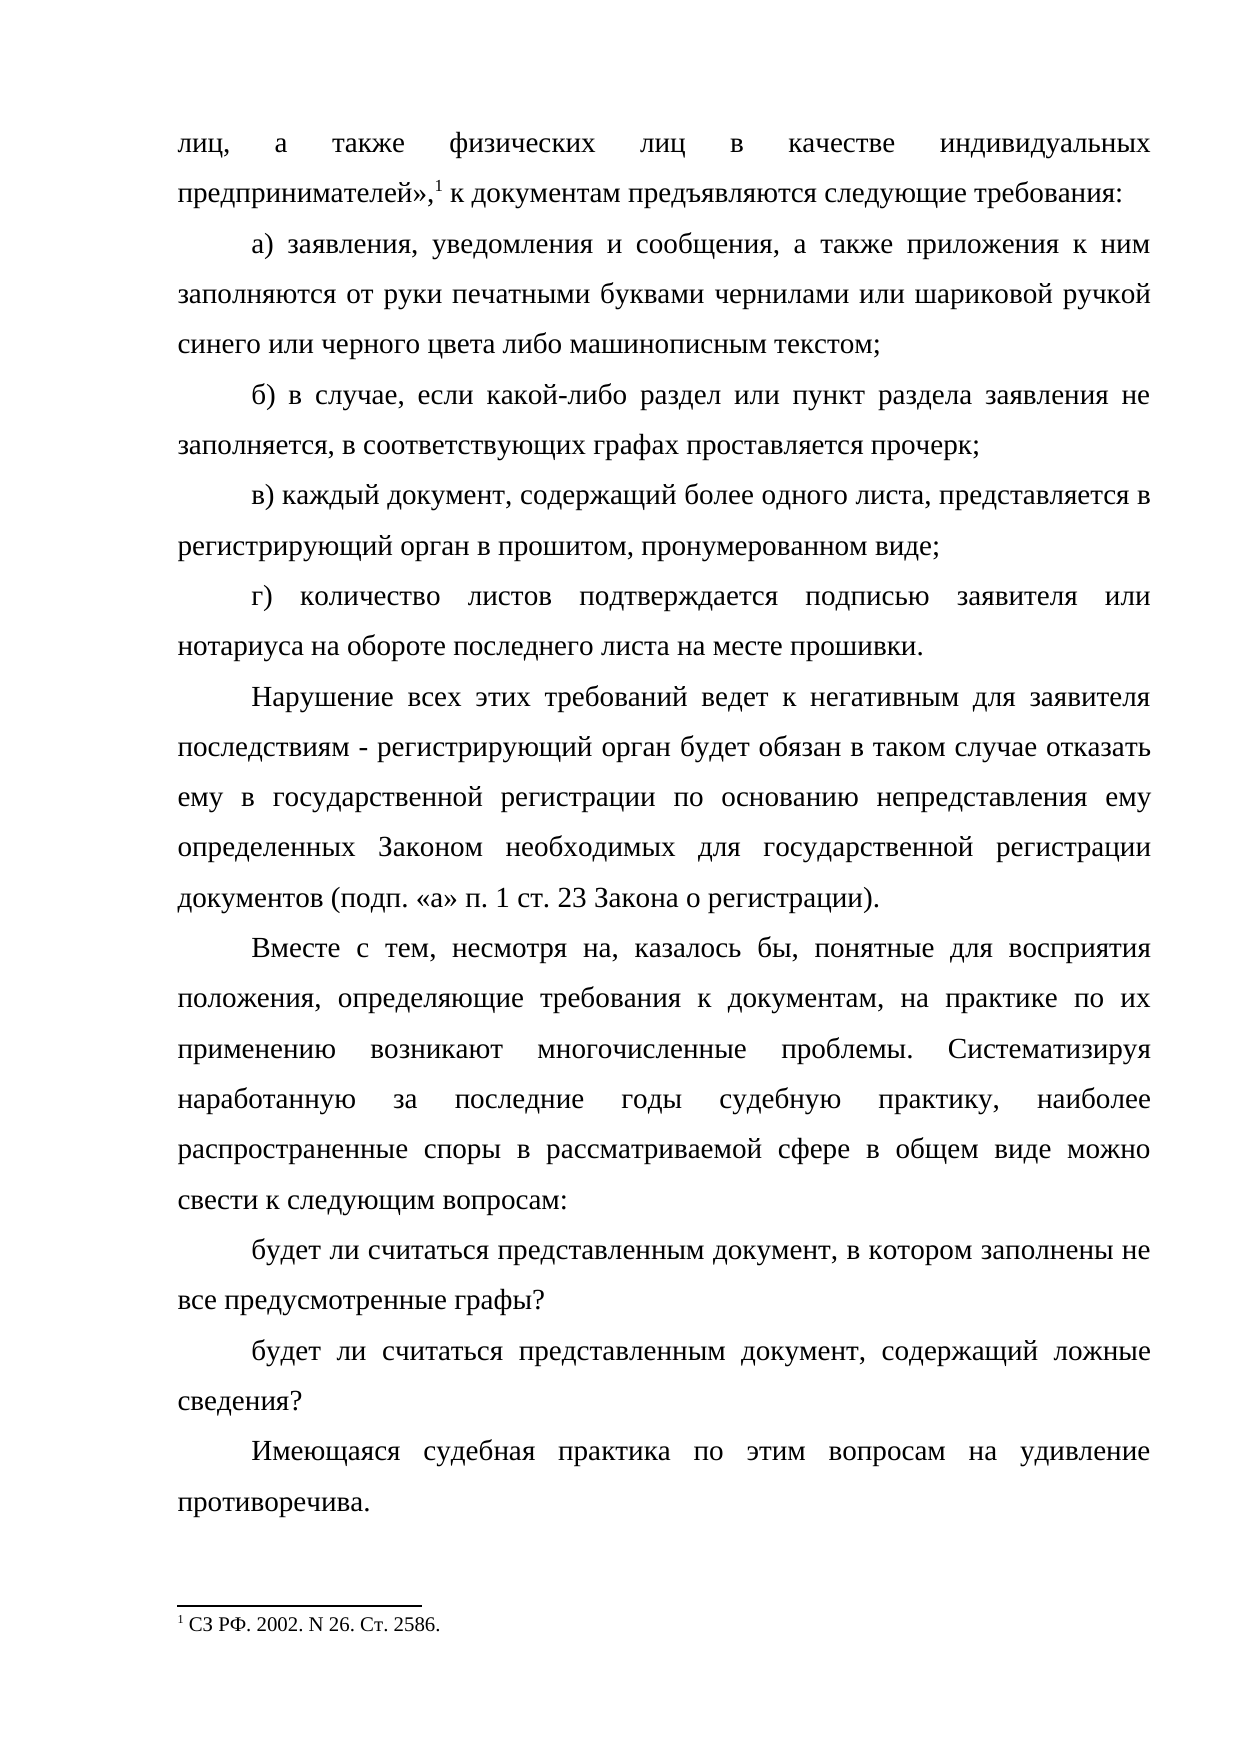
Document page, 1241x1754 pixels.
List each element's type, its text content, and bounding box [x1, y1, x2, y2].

text будет ли считаться представленным документ, в котором заполнены не все предусмотренные графы? [177, 1232, 1152, 1316]
text будет ли считаться представленным документ, содержащий ложные сведения? [177, 1333, 1152, 1417]
text а) заявления, уведомления и сообщения, а также приложения к ним заполняются от руки печатными буквами чернилами или шариковой ручкой синего или черного цвета либо машинописным текстом; [177, 226, 1152, 360]
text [177, 125, 1152, 209]
text Вместе с тем, несмотря на, казалось бы, понятные для восприятия положения, определяющие требования к документам, на практике по их применению возникают многочисленные проблемы. Систематизируя наработанную за последние годы судебную практику, наиболее распространенные споры в рассматриваемой сфере в общем виде можно свести к следующим вопросам: [177, 930, 1152, 1215]
text г) количество листов подтверждается подписью заявителя или нотариуса на обороте последнего листа на месте прошивки. [177, 578, 1152, 662]
text б) в случае, если какой-либо раздел или пункт раздела заявления не заполняется, в соответствующих графах проставляется прочерк; [177, 377, 1152, 461]
text Имеющаяся судебная практика по этим вопросам на удивление противоречива. [177, 1433, 1152, 1517]
text в) каждый документ, содержащий более одного листа, представляется в регистрирующий орган в прошитом, пронумерованном виде; [177, 477, 1152, 561]
text Нарушение всех этих требований ведет к негативным для заявителя последствиям - регистрирующий орган будет обязан в таком случае отказать ему в государственной регистрации по основанию непредставления ему определенных Законом необходимых для государственной регистрации документов (подп. «а» п. 1 ст. 23 Закона о регистрации). [177, 679, 1152, 913]
